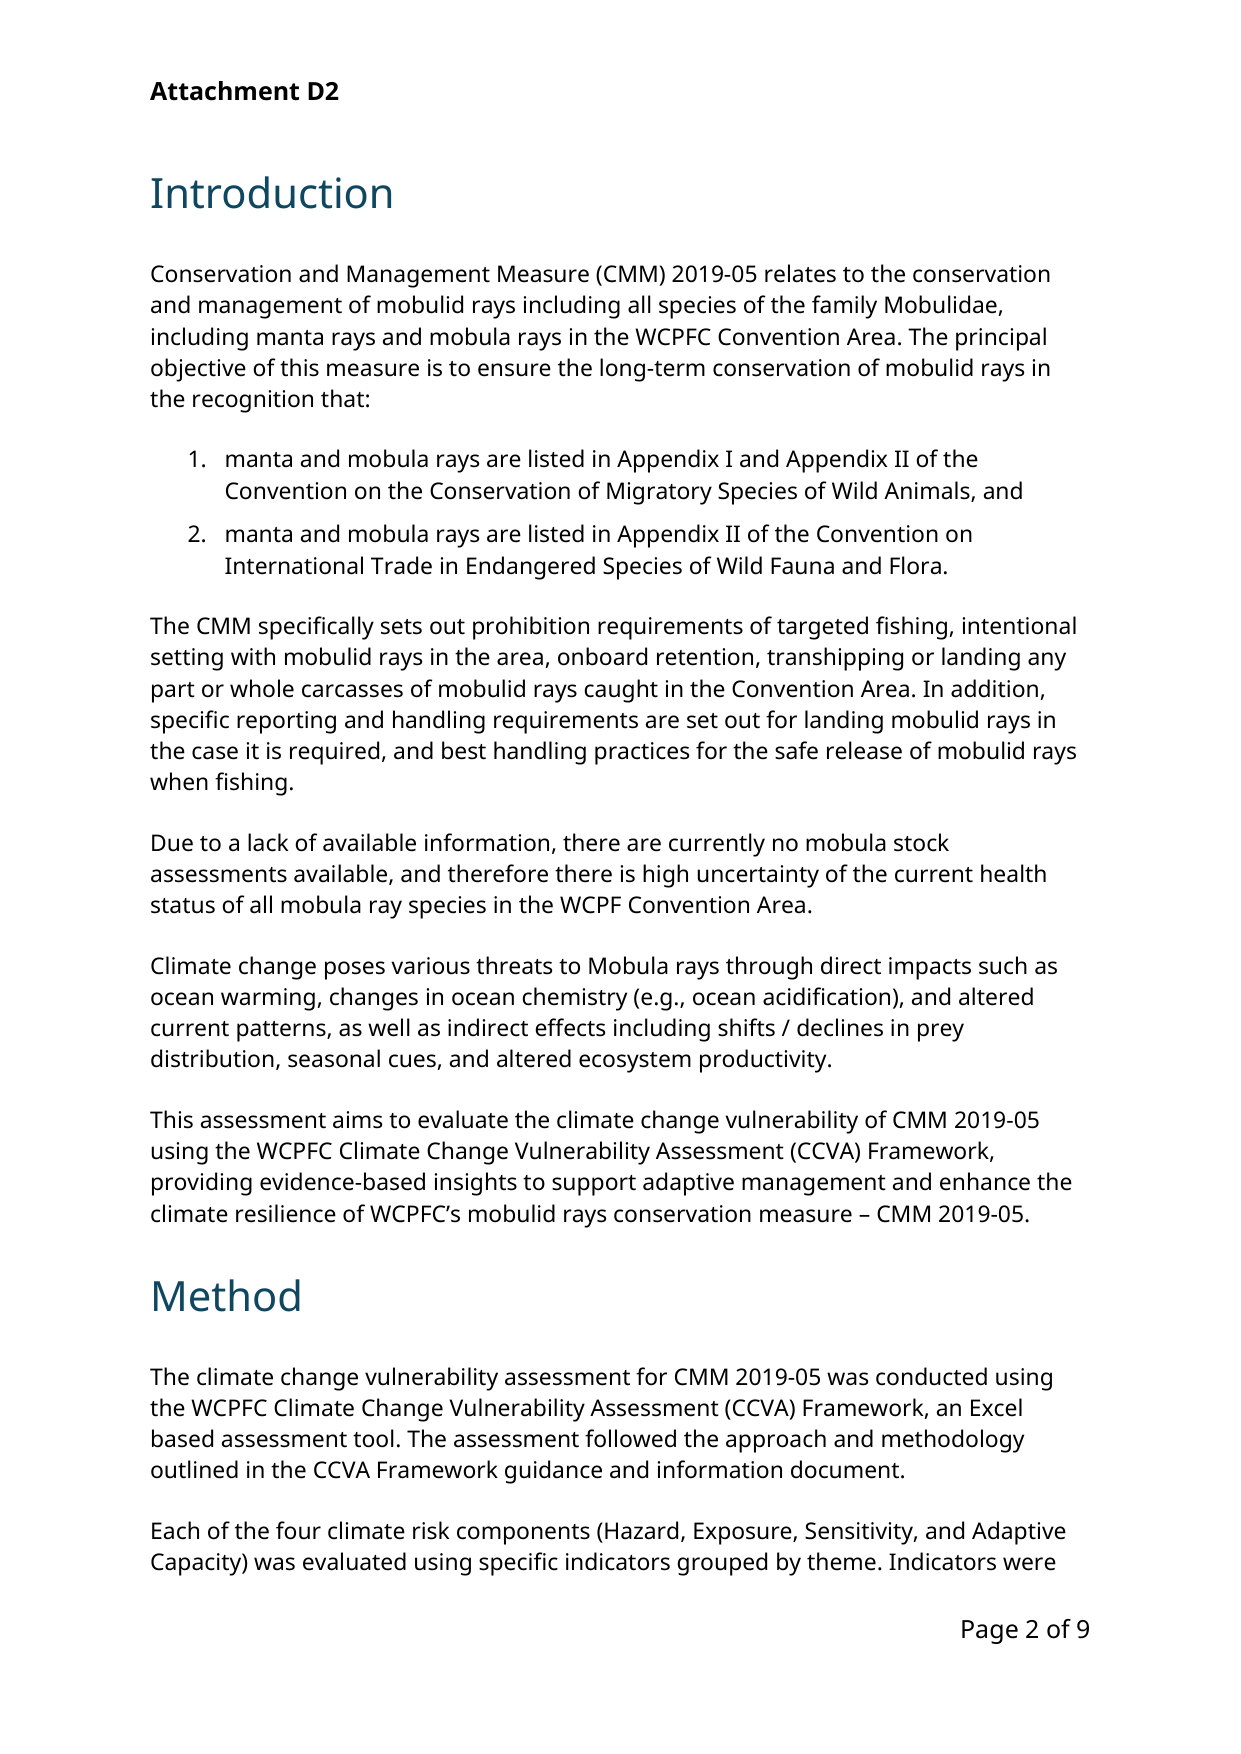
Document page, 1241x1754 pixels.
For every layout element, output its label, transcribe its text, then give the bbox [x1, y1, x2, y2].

subtitle Introduction [150, 164, 1090, 220]
text This assessment aims to evaluate the climate change vulnerability of CMM 2019-05 using the WCPFC Climate Change Vulnerability Assessment (CCVA) Framework, providing evidence-based insights to support adaptive management and enhance the climate resilience of WCPFC’s mobulid rays conservation measure – CMM 2019-05. [150, 1104, 1090, 1229]
text Climate change poses various threats to Mobula rays through direct impacts such as ocean warming, changes in ocean chemistry (e.g., ocean acidification), and altered current patterns, as well as indirect effects including shifts / declines in prey distribution, seasonal cues, and altered ecosystem productivity. [150, 950, 1090, 1075]
text Due to a lack of available information, there are currently no mobula stock assessments available, and therefore there is high uncertainty of the current health status of all mobula ray species in the WCPF Convention Area. [150, 827, 1090, 921]
text The climate change vulnerability assessment for CMM 2019-05 was conducted using the WCPFC Climate Change Vulnerability Assessment (CCVA) Framework, an Excel based assessment tool. The assessment followed the approach and methodology outlined in the CCVA Framework guidance and information document. [150, 1361, 1090, 1486]
text The CMM specifically sets out prohibition requirements of targeted fishing, intentional setting with mobulid rays in the area, onboard retention, transhipping or landing any part or whole carcasses of mobulid rays caught in the Convention Area. In addition, specific reporting and handling requirements are set out for landing mobulid rays in the case it is required, and best handling practices for the safe release of mobulid rays when fishing. [150, 610, 1090, 798]
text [150, 1515, 1090, 1577]
subtitle Method [150, 1266, 1090, 1323]
list manta and mobula rays are listed in Appendix I and Appendix II of the Convention on the Conservation of Migratory Species of Wild Animals, and [187, 443, 1090, 506]
text Conservation and Management Measure (CMM) 2019-05 relates to the conservation and management of mobulid rays including all species of the family Mobulidae, including manta rays and mobula rays in the WCPFC Convention Area. The principal objective of this measure is to ensure the long-term conservation of mobulid rays in the recognition that: [150, 258, 1090, 414]
list manta and mobula rays are listed in Appendix II of the Convention on International Trade in Endangered Species of Wild Fauna and Flora. [187, 518, 1090, 581]
